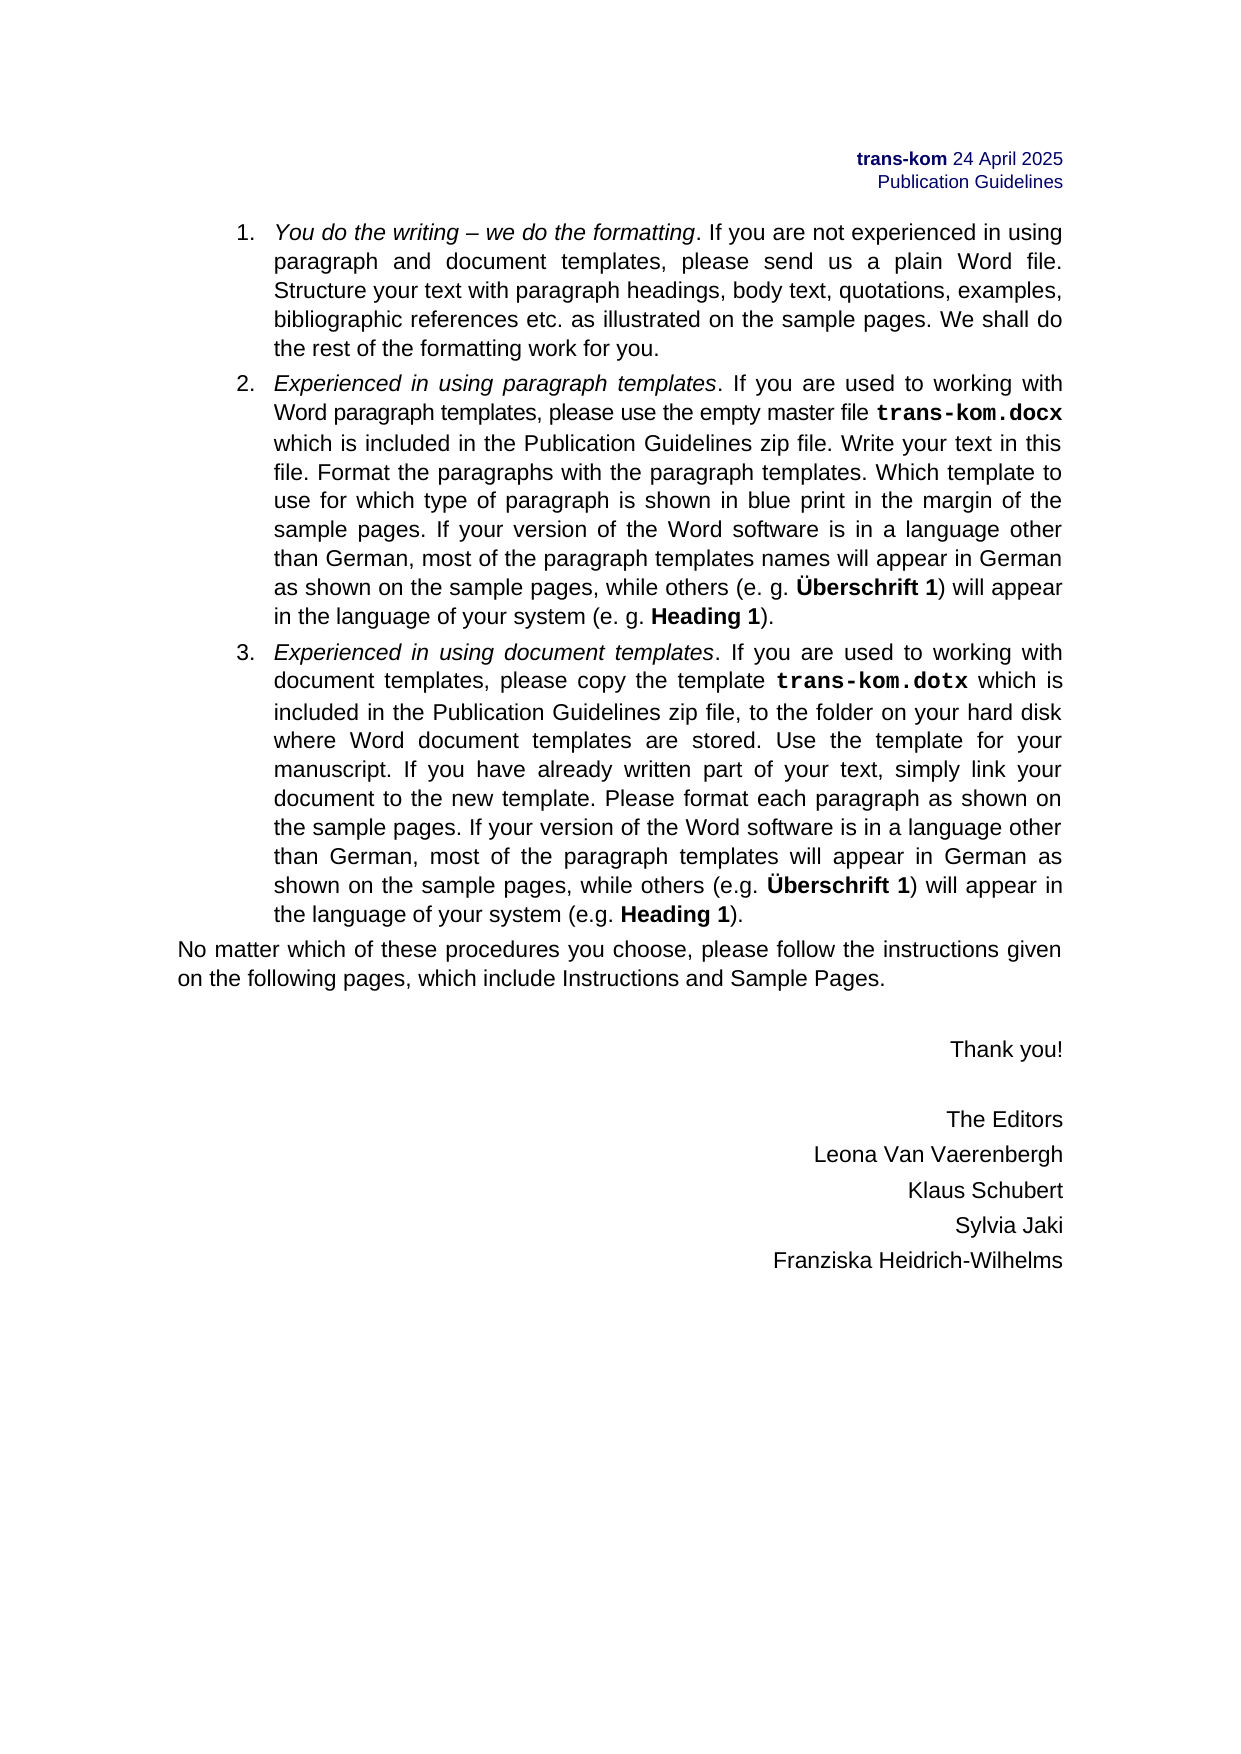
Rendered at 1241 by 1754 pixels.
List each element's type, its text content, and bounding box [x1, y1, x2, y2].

text The Editors [177, 1106, 1063, 1132]
text No matter which of these procedures you choose, please follow the instructions given on the following pages, which include Instructions and Sample Pages. [177, 936, 1063, 992]
text Thank you! [177, 1036, 1063, 1062]
list Experienced in using paragraph templates. If you are used to working with Word paragraph templates, please use the empty master file trans-kom.docx which is included in the Publication Guidelines zip file. Write your text in this file. Format the paragraphs with the paragraph templates. Which template to use for which type of paragraph is shown in blue print in the margin of the sample pages. If your version of the Word software is in a language other than German, most of the paragraph templates names will appear in German as shown on the sample pages, while others (e. g. Überschrift 1) will appear in the language of your system (e. g. Heading 1). [236, 370, 1063, 630]
list You do the writing – we do the formatting. If you are not experienced in using paragraph and document templates, please send us a plain Word file. Structure your text with paragraph headings, body text, quotations, examples, bibliographic references etc. as illustrated on the sample pages. We shall do the rest of the formatting work for you. [236, 219, 1063, 361]
text Leona Van Vaerenbergh [177, 1141, 1063, 1168]
text Klaus Schubert [177, 1177, 1063, 1203]
text Franziska Heidrich-Wilhelms [177, 1247, 1063, 1273]
list Experienced in using document templates. If you are used to working with document templates, please copy the template trans-kom.dotx which is included in the Publication Guidelines zip file, to the folder on your hard disk where Word document templates are stored. Use the template for your manuscript. If you have already written part of your text, simply link your document to the new template. Please format each paragraph as shown on the sample pages. If your version of the Word software is in a language other than German, most of the paragraph templates will appear in German as shown on the sample pages, while others (e.g. Überschrift 1) will appear in the language of your system (e.g. Heading 1). [236, 638, 1063, 927]
text Sylvia Jaki [177, 1212, 1063, 1238]
